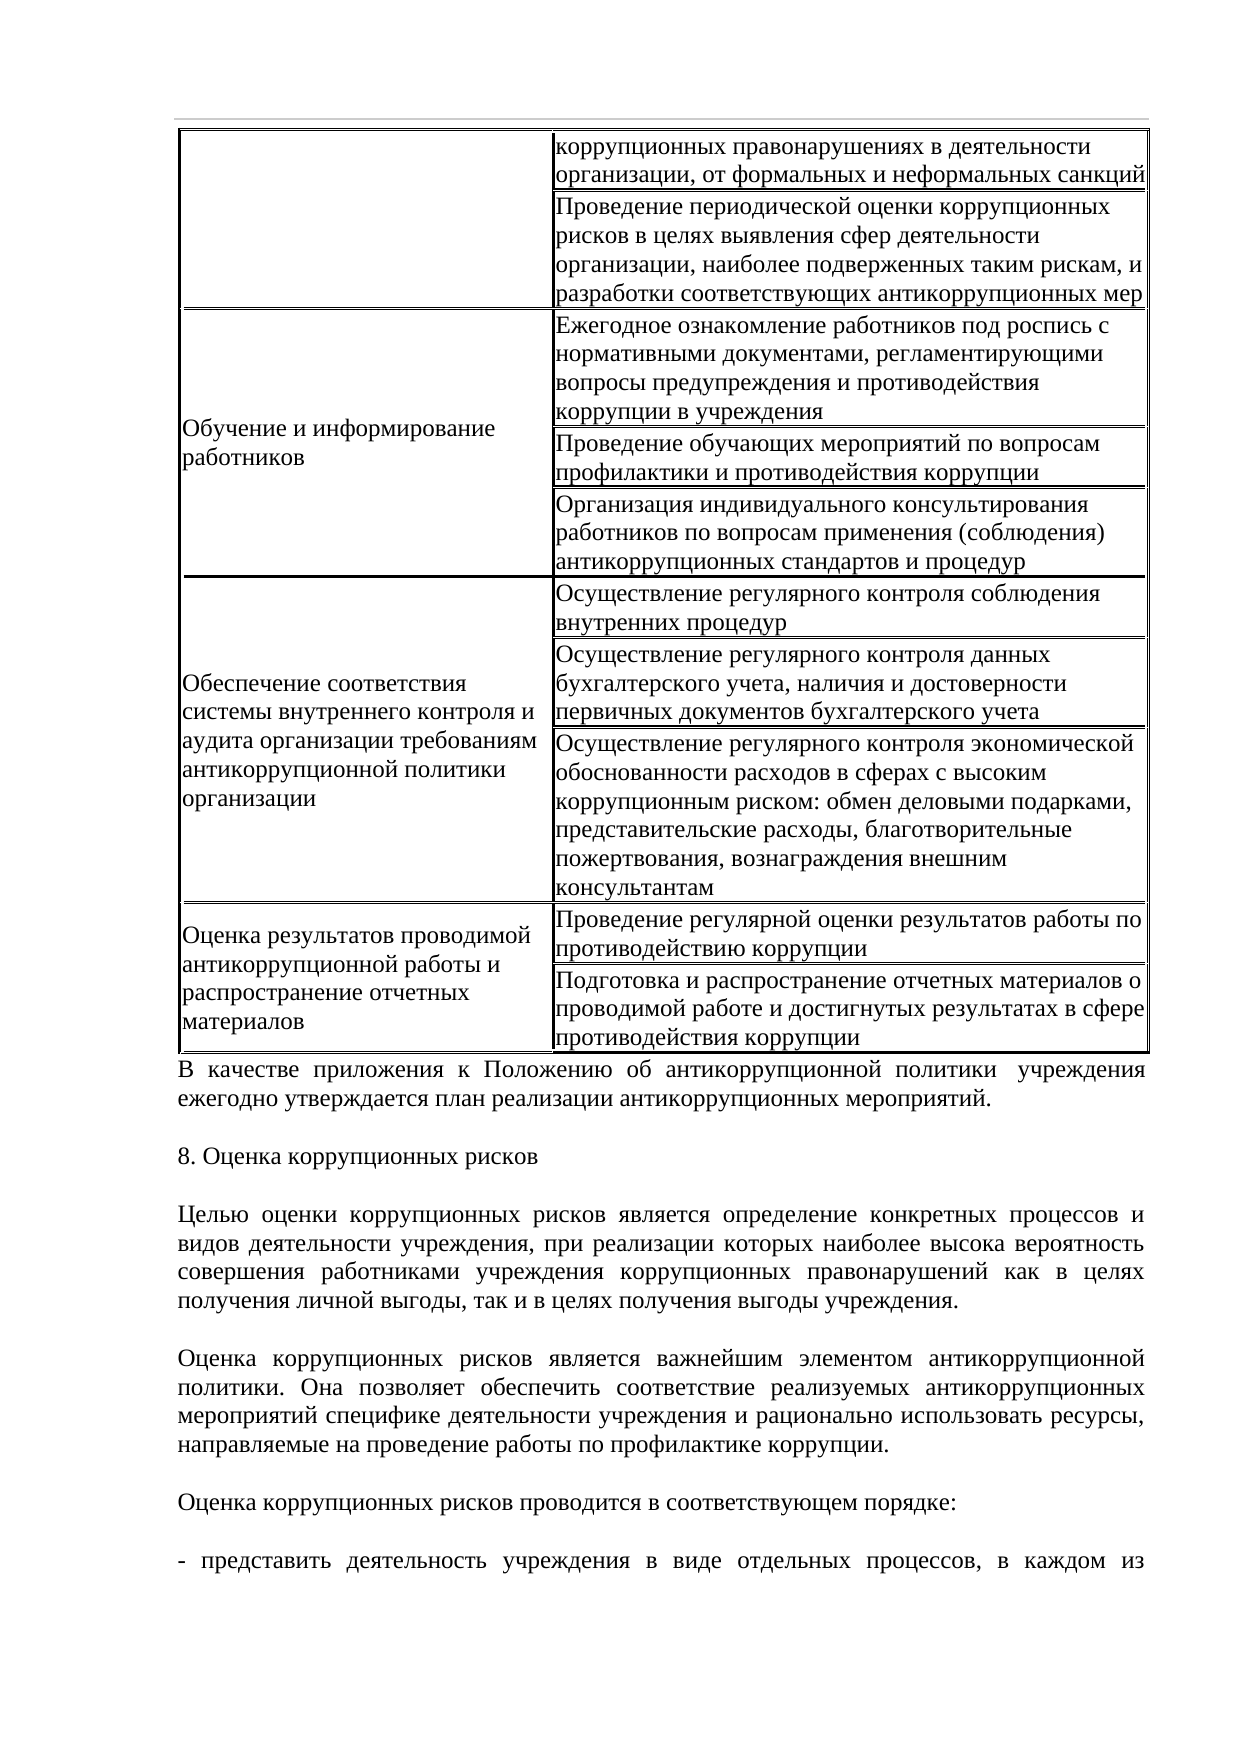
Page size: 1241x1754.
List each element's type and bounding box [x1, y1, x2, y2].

table_header [174, 120, 1148, 1582]
